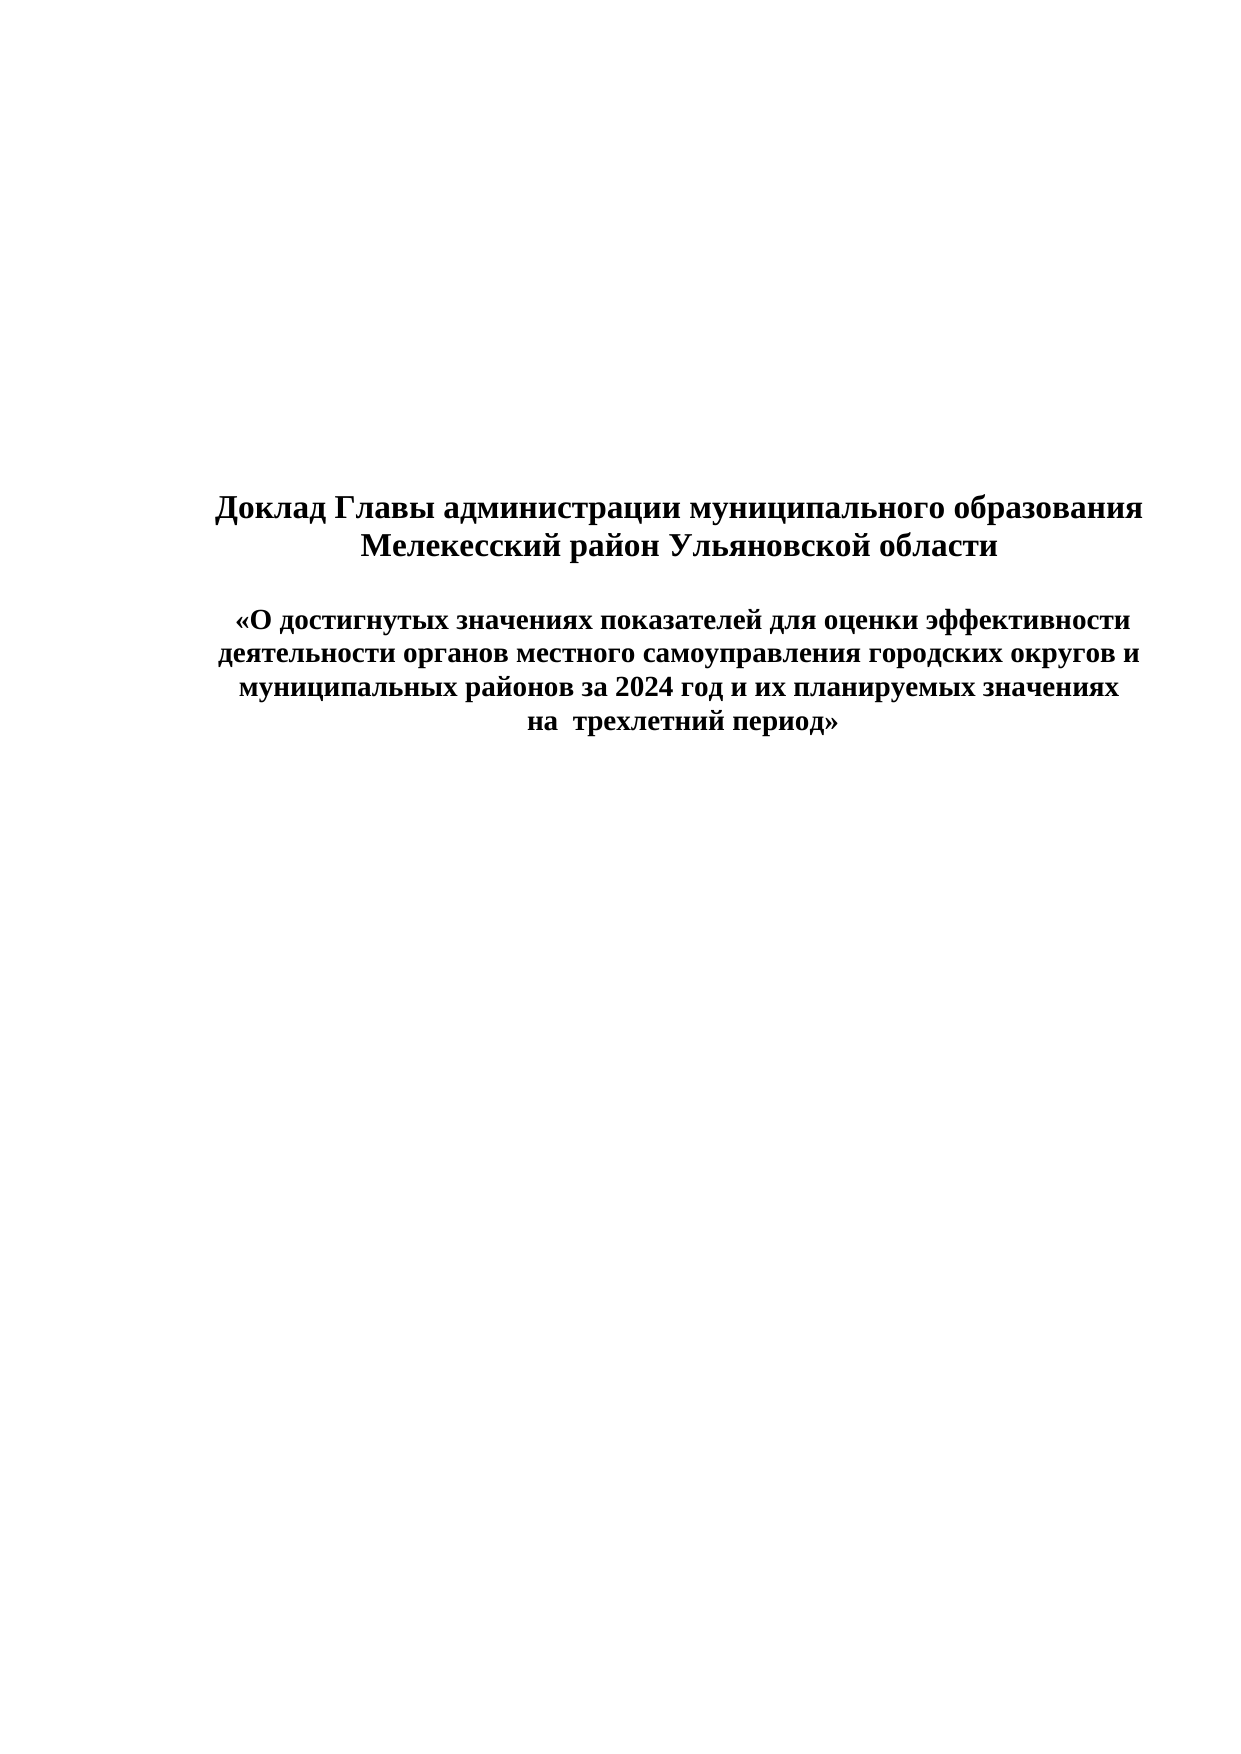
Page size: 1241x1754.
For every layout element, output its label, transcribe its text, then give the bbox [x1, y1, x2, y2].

text «О достигнутых значениях показателей для оценки эффективности деятельности органов местного самоуправления городских округов и муниципальных районов за 2024 год и их планируемых значениях [177, 602, 1181, 703]
text Доклад Главы администрации муниципального образования Мелекесский район Ульяновской области [177, 487, 1181, 564]
text на трехлетний период» [177, 703, 1181, 736]
